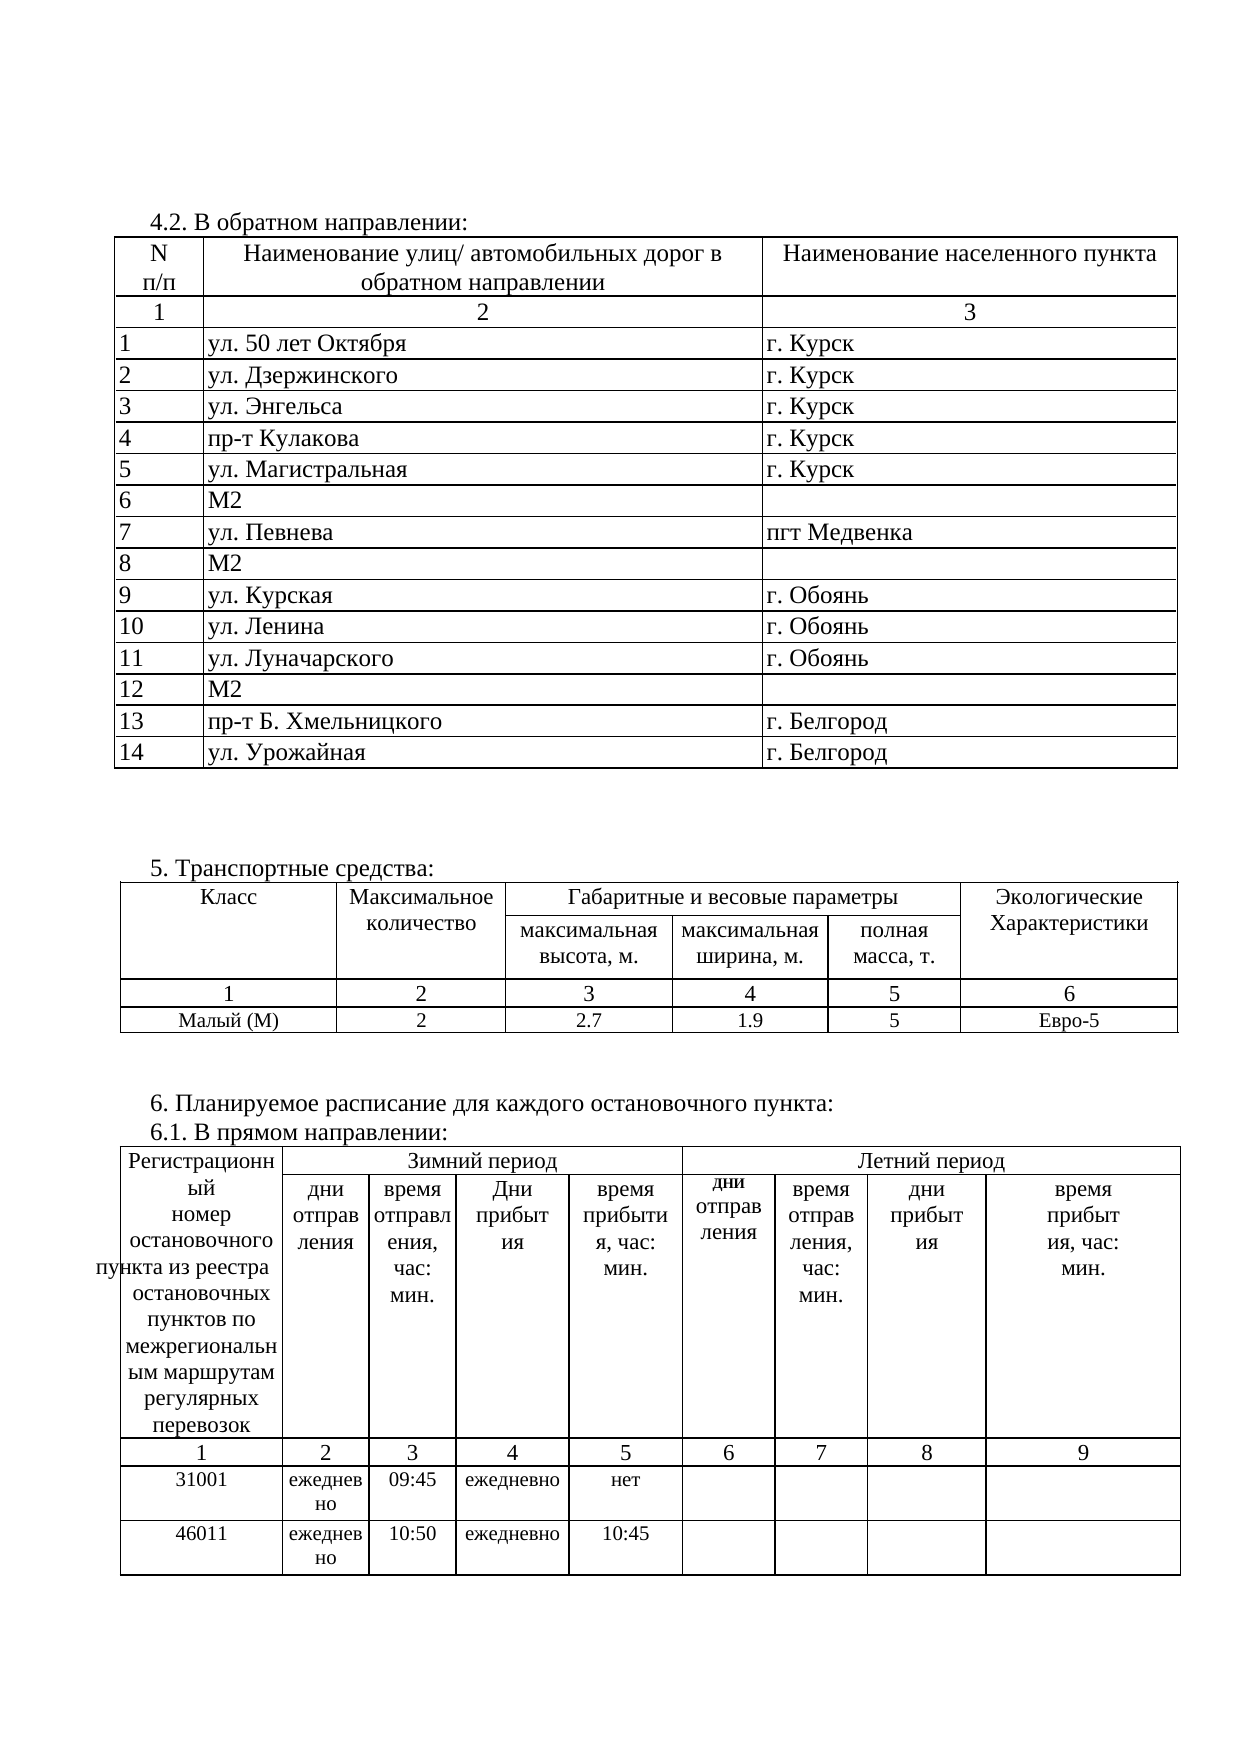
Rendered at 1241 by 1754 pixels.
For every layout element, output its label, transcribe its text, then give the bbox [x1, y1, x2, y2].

table_cell 12 [115, 674, 203, 704]
table_cell 11 [115, 643, 203, 673]
text 6.1. В прямом направлении: [150, 1117, 1090, 1146]
table_cell ежедневно [283, 1521, 368, 1574]
table_header Наименование населенного пункта [763, 238, 1177, 295]
table_cell [868, 1467, 985, 1519]
table_cell 1 [121, 980, 336, 1006]
table_cell г. Курск [763, 390, 1177, 421]
table_header Наименование улиц/ автомобильных дорог в обратном направлении [204, 238, 762, 295]
table_header Габаритные и весовые параметры [506, 883, 960, 915]
table_cell [987, 1521, 1180, 1574]
table_cell Малый (М) [121, 1008, 336, 1032]
table_cell 2 [337, 1008, 505, 1032]
table_cell 09:45 [370, 1467, 455, 1519]
table_cell [776, 1467, 867, 1519]
table_cell Евро-5 [961, 1008, 1177, 1032]
text 6. Планируемое расписание для каждого остановочного пункта: [150, 1088, 1090, 1117]
table_cell г. Курск [763, 421, 1177, 453]
table_cell дни прибыт ия [868, 1175, 985, 1437]
table_cell ежедневно [283, 1467, 368, 1519]
table_cell 6 [961, 980, 1177, 1006]
table_header N п/п [115, 238, 203, 295]
table_cell ежедневно [457, 1521, 568, 1574]
table_cell нет [570, 1467, 682, 1519]
table_cell 10:50 [370, 1521, 455, 1574]
table_cell 4 [115, 422, 203, 453]
table_cell 8 [868, 1439, 985, 1465]
table_cell 2 [204, 297, 762, 327]
table_cell [763, 547, 1177, 578]
table_cell время отправл ения, час: мин. [370, 1175, 455, 1437]
table_cell 5 [829, 980, 960, 1006]
table_cell 5 [829, 1008, 960, 1032]
table_cell г. Обоянь [763, 641, 1177, 673]
table_cell 6 [115, 485, 203, 516]
table_cell время отправ ления, час: мин. [776, 1175, 867, 1437]
table_cell 9 [115, 580, 203, 610]
table_cell 10:45 [570, 1521, 682, 1574]
table_cell [683, 1521, 774, 1574]
table_cell ул. Дзержинского [204, 360, 762, 390]
table_cell ул. Ленина [204, 612, 762, 641]
table_cell г. Белгород [763, 704, 1177, 736]
table_header Зимний период [283, 1147, 682, 1174]
table_cell пр-т Б. Хмельницкого [204, 706, 762, 736]
table_cell 8 [115, 548, 203, 578]
table_header Максимальное количество [337, 883, 505, 978]
table_cell пгт Медвенка [763, 516, 1177, 547]
table_cell [776, 1521, 867, 1574]
table_cell [987, 1467, 1180, 1519]
table_header Класс [121, 883, 336, 978]
table_cell г. Белгород [763, 736, 1177, 767]
table_cell 3 [370, 1439, 455, 1465]
table_cell 9 [987, 1439, 1180, 1465]
table_cell 13 [115, 705, 203, 736]
table_header Экологические Характеристики [961, 883, 1177, 978]
table_cell полная масса, т. [829, 916, 960, 978]
table_cell М2 [204, 486, 762, 516]
table_cell 6 [683, 1439, 774, 1465]
table_cell 14 [115, 737, 203, 767]
table_cell 3 [115, 391, 203, 421]
table_cell г. Обоянь [763, 579, 1177, 610]
table_cell [683, 1467, 774, 1519]
table_cell 1 [115, 328, 203, 358]
table_cell 1 [121, 1439, 282, 1465]
table_cell г. Курск [763, 453, 1177, 484]
table_cell ежедневно [457, 1467, 568, 1519]
text 5. Транспортные средства: [150, 853, 1090, 881]
table_cell 5 [115, 454, 203, 484]
table_cell 3 [506, 980, 672, 1006]
table_cell пр-т Кулакова [204, 423, 762, 453]
table_cell М2 [204, 549, 762, 578]
table_cell г. Курск [763, 358, 1177, 390]
table_cell М2 [204, 675, 762, 704]
table_cell 2 [337, 980, 505, 1006]
table_cell [763, 673, 1177, 704]
table_cell 4 [457, 1439, 568, 1465]
table_cell 2 [115, 359, 203, 390]
table_cell г. Курск [763, 327, 1177, 358]
table_cell ул. Магистральная [204, 454, 762, 484]
table_cell ул. Энгельса [204, 391, 762, 421]
table_cell 10 [115, 611, 203, 641]
table_cell 31001 [121, 1467, 282, 1519]
table_cell время прибыт ия, час: мин. [987, 1175, 1180, 1437]
table_cell 1.9 [673, 1008, 827, 1032]
table_header Летний период [683, 1147, 1180, 1174]
table_cell Дни прибыт ия [457, 1175, 568, 1437]
text 4.2. В обратном направлении: [150, 207, 1090, 236]
table_cell 7 [115, 517, 203, 547]
table_cell 3 [763, 295, 1177, 327]
table_cell г. Обоянь [763, 610, 1177, 641]
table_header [121, 1147, 282, 1437]
table_cell 46011 [121, 1521, 282, 1574]
table_cell ул. Певнева [204, 517, 762, 547]
table_cell [763, 484, 1177, 516]
table_cell ул. 50 лет Октября [204, 328, 762, 358]
table_cell 4 [673, 980, 827, 1006]
table_cell ул. Курская [204, 580, 762, 610]
table_cell [868, 1521, 985, 1574]
table_cell 1 [115, 296, 203, 327]
table_cell 2.7 [506, 1008, 672, 1032]
table_cell 7 [776, 1439, 867, 1465]
table_cell 2 [283, 1439, 368, 1465]
table_cell максимальная ширина, м. [673, 916, 827, 978]
table_cell максимальная высота, м. [506, 916, 672, 978]
table_cell время прибыти я, час: мин. [570, 1175, 682, 1437]
table_cell ул. Урожайная [204, 737, 762, 767]
table_cell 5 [570, 1439, 682, 1465]
table_cell дни отправ ления [283, 1175, 368, 1437]
table_cell ул. Луначарского [204, 643, 762, 673]
table_cell ДНИ отправ ления [683, 1175, 774, 1437]
